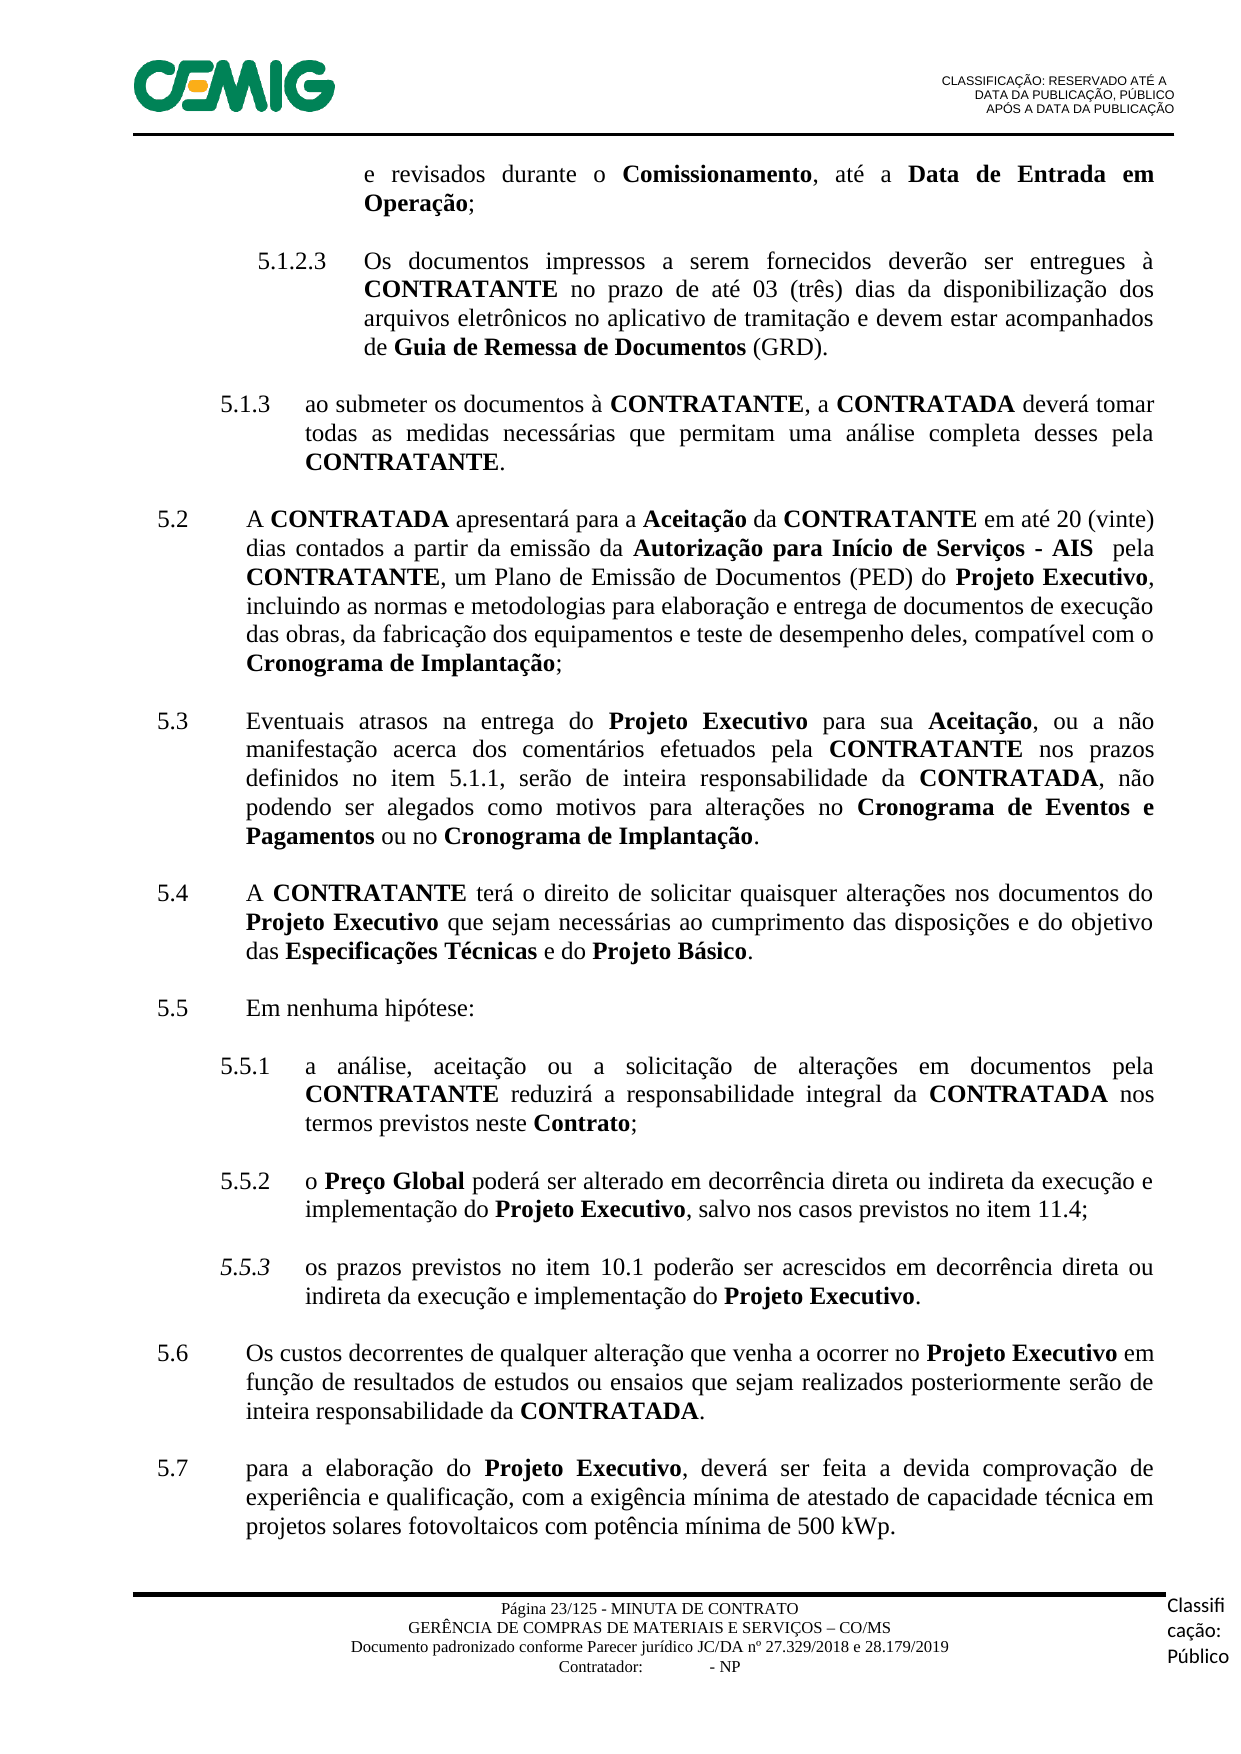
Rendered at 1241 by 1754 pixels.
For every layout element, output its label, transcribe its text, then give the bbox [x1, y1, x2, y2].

list Eventuais atrasos na entrega do Projeto Executivo para sua Aceitação, ou a não manifestação acerca dos comentários efetuados pela CONTRATANTE nos prazos definidos no item 5.1.1, serão de inteira responsabilidade da CONTRATADA, não podendo ser alegados como motivos para alterações no Cronograma de Eventos e Pagamentos ou no Cronograma de Implantação. [157, 706, 1154, 849]
list os prazos previstos no item 10.1 poderão ser acrescidos em decorrência direta ou indireta da execução e implementação do Projeto Executivo. [220, 1252, 1154, 1309]
list Os custos decorrentes de qualquer alteração que venha a ocorrer no Projeto Executivo em função de resultados de estudos ou ensaios que sejam realizados posteriormente serão de inteira responsabilidade da CONTRATADA. [157, 1338, 1154, 1424]
list a análise, aceitação ou a solicitação de alterações em documentos pela CONTRATANTE reduzirá a responsabilidade integral da CONTRATADA nos termos previstos neste Contrato; [220, 1051, 1154, 1137]
list A CONTRATANTE terá o direito de solicitar quaisquer alterações nos documentos do Projeto Executivo que sejam necessárias ao cumprimento das disposições e do objetivo das Especificações Técnicas e do Projeto Básico. [157, 878, 1154, 964]
picture [132, 59, 336, 113]
list para a elaboração do Projeto Executivo, deverá ser feita a devida comprovação de experiência e qualificação, com a exigência mínima de atestado de capacidade técnica em projetos solares fotovoltaicos com potência mínima de 500 kWp. [157, 1453, 1154, 1539]
list Os documentos impressos a serem fornecidos deverão ser entregues à CONTRATANTE no prazo de até 03 (três) dias da disponibilização dos arquivos eletrônicos no aplicativo de tramitação e devem estar acompanhados de Guia de Remessa de Documentos (GRD). [257, 246, 1154, 361]
list Em nenhuma hipótese: [157, 993, 1154, 1022]
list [257, 159, 1154, 217]
list ao submeter os documentos à CONTRATANTE, a CONTRATADA deverá tomar todas as medidas necessárias que permitam uma análise completa desses pela CONTRATANTE. [220, 389, 1154, 476]
list A CONTRATADA apresentará para a Aceitação da CONTRATANTE em até 20 (vinte) dias contados a partir da emissão da Autorização para Início de Serviços - AIS pela CONTRATANTE, um Plano de Emissão de Documentos (PED) do Projeto Executivo, incluindo as normas e metodologias para elaboração e entrega de documentos de execução das obras, da fabricação dos equipamentos e teste de desempenho deles, compatível com o Cronograma de Implantação; [157, 504, 1154, 677]
list o Preço Global poderá ser alterado em decorrência direta ou indireta da execução e implementação do Projeto Executivo, salvo nos casos previstos no item 11.4; [220, 1166, 1154, 1223]
